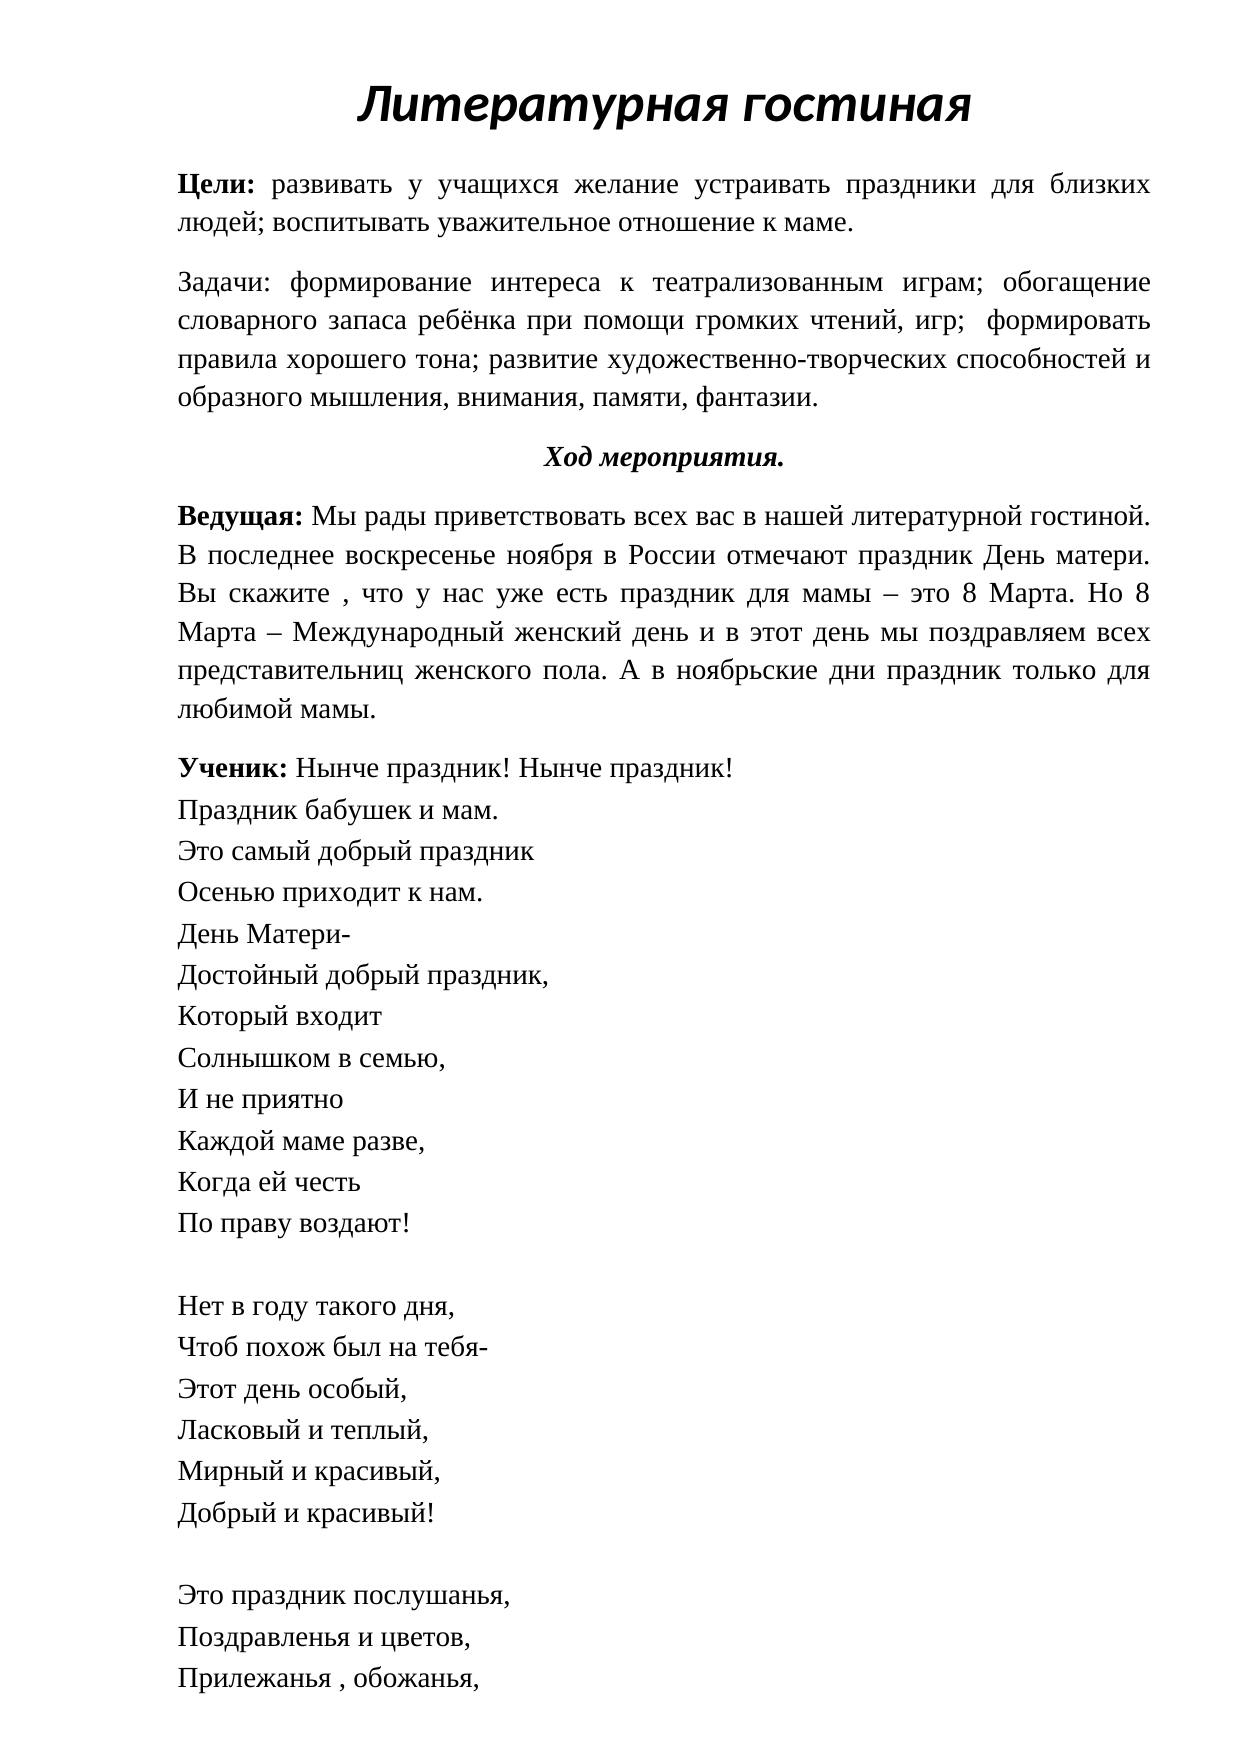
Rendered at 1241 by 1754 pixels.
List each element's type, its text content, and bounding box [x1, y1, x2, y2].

text Прилежанья , обожанья, [177, 1660, 1152, 1694]
text Достойный добрый праздник, [177, 957, 1152, 991]
text Когда ей честь [177, 1164, 1152, 1197]
text Нет в году такого дня, [177, 1288, 1152, 1322]
text День Матери- [177, 916, 1152, 949]
text Литературная гостиная [177, 69, 1152, 135]
text Ласковый и теплый, [177, 1412, 1152, 1446]
text Ученик: Нынче праздник! Нынче праздник! [177, 750, 1152, 784]
text Добрый и красивый! [177, 1495, 1152, 1528]
text Осенью приходит к нам. [177, 874, 1152, 908]
text И не приятно [177, 1081, 1152, 1115]
text Ведущая: Мы рады приветствовать всех вас в нашей литературной гостиной. В последнее воскресенье ноября в России отмечают праздник День матери. Вы скажите , что у нас уже есть праздник для мамы – это 8 Марта. Но 8 Марта – Международный женский день и в этот день мы поздравляем всех представительниц женского пола. А в ноябрьские дни праздник только для любимой мамы. [177, 498, 1152, 724]
text Цели: развивать у учащихся желание устраивать праздники для близких людей; воспитывать уважительное отношение к маме. [177, 166, 1152, 238]
text Мирный и красивый, [177, 1453, 1152, 1487]
text Это праздник послушанья, [177, 1577, 1152, 1611]
text Это самый добрый праздник [177, 833, 1152, 867]
text Который входит [177, 998, 1152, 1032]
text Чтоб похож был на тебя- [177, 1329, 1152, 1363]
text Задачи: формирование интереса к театрализованным играм; обогащение словарного запаса ребёнка при помощи громких чтений, игр; формировать правила хорошего тона; развитие художественно-творческих способностей и образного мышления, внимания, памяти, фантазии. [177, 264, 1152, 413]
text Ход мероприятия. [177, 439, 1152, 472]
text Этот день особый, [177, 1371, 1152, 1404]
text Праздник бабушек и мам. [177, 792, 1152, 825]
text По праву воздают! [177, 1205, 1152, 1239]
text Каждой маме разве, [177, 1123, 1152, 1156]
text Поздравленья и цветов, [177, 1619, 1152, 1652]
text Солнышком в семью, [177, 1040, 1152, 1073]
